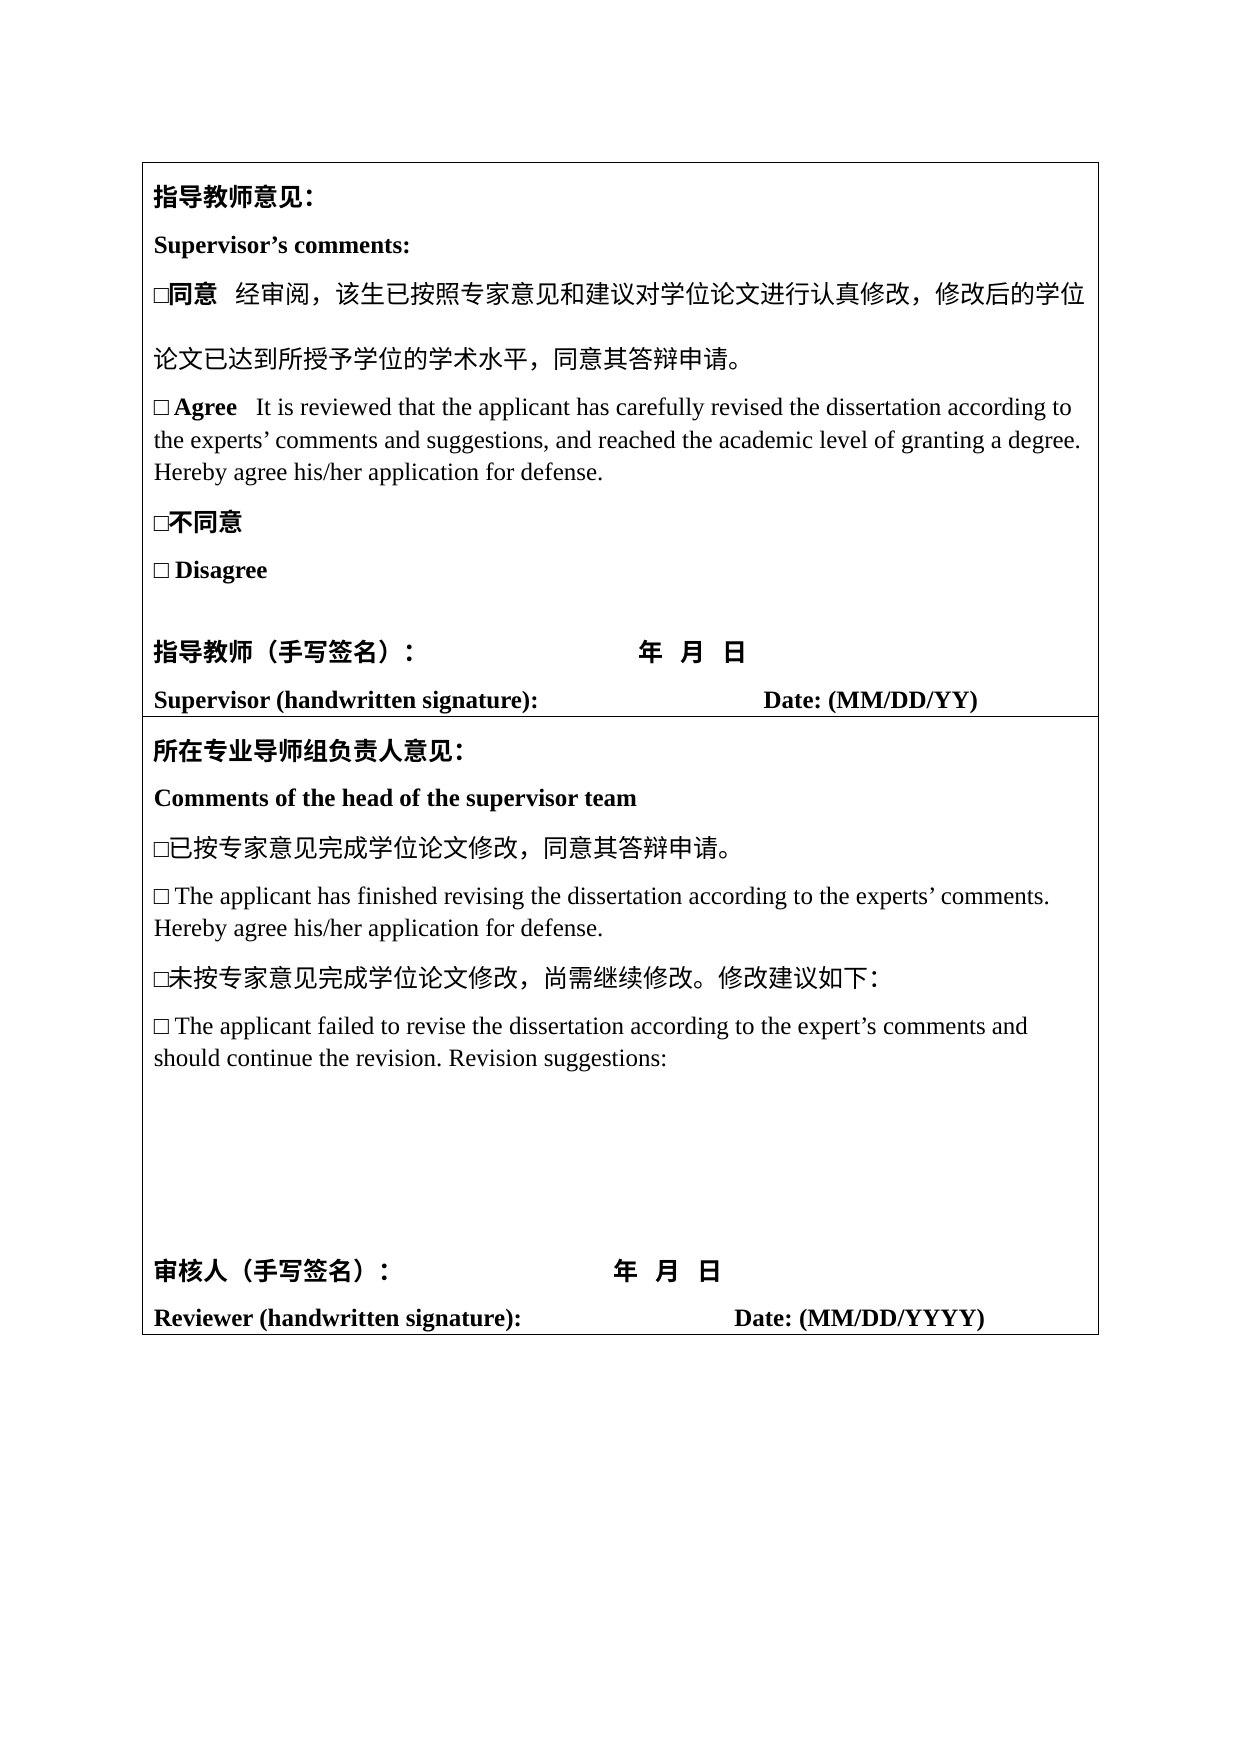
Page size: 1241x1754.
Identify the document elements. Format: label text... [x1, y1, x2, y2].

table_cell 所在专业导师组负责人意见： Comments of the head of the supervisor team □已按专家意见完成学位论文修改，同意其答辩申请。 □ The applicant has finished revising the dissertation according to the experts’ comments. Hereby agree his/her application for defense. □未按专家意见完成学位论文修改，尚需继续修改。修改建议如下： □ The applicant failed to revise the dissertation according to the expert’s comments and should continue the revision. Revision suggestions: 审核人（手写签名）： 年 月 日 Reviewer (handwritten signature): Date: (MM/DD/YYYY) [143, 717, 1098, 1334]
table_cell 指导教师意见： Supervisor’s comments: □同意 经审阅，该生已按照专家意见和建议对学位论文进行认真修改，修改后的学位论文已达到所授予学位的学术水平，同意其答辩申请。 □ Agree It is reviewed that the applicant has carefully revised the dissertation according to the experts’ comments and suggestions, and reached the academic level of granting a degree. Hereby agree his/her application for defense. □不同意 □ Disagree 指导教师（手写签名）： 年 月 日 Supervisor (handwritten signature): Date: (MM/DD/YY) [143, 163, 1098, 716]
